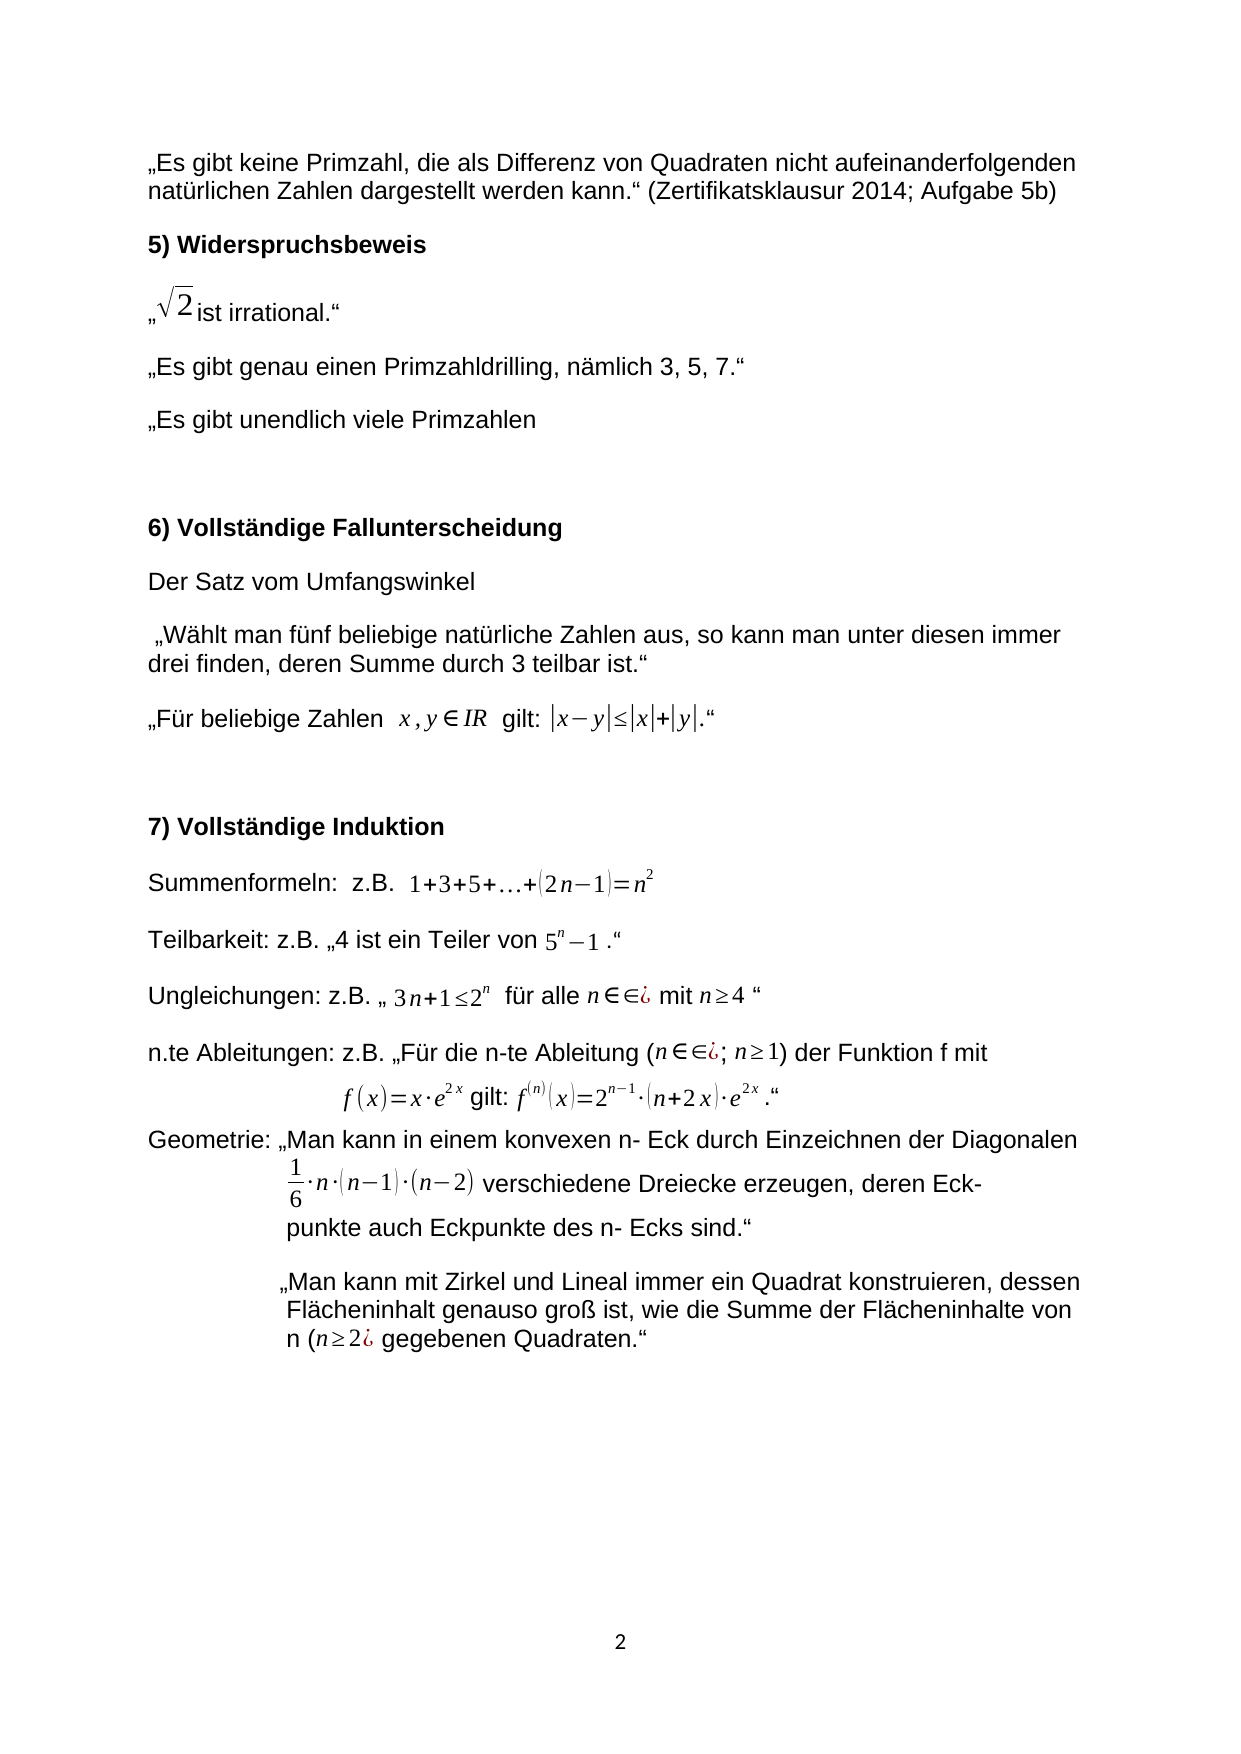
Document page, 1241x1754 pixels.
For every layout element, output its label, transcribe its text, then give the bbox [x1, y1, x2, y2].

text 5) Widerspruchsbeweis [148, 230, 1093, 259]
text 6) Vollständige Fallunterscheidung [148, 513, 1093, 542]
text n ( gegebenen Quadraten.“ [148, 1324, 1093, 1353]
text punkte auch Eckpunkte des n- Ecks sind.“ [148, 1213, 1093, 1242]
text Teilbarkeit: z.B. „4 ist ein Teiler von .“ [148, 924, 1093, 955]
text „Wählt man fünf beliebige natürliche Zahlen aus, so kann man unter diesen immer drei finden, deren Summe durch 3 teilbar ist.“ [148, 620, 1093, 678]
text Flächeninhalt genauso groß ist, wie die Summe der Flächeninhalte von [148, 1295, 1093, 1324]
text „Es gibt genau einen Primzahldrilling, nämlich 3, 5, 7.“ [148, 352, 1093, 380]
text Summenformeln: z.B. [148, 866, 1093, 899]
text „Es gibt keine Primzahl, die als Differenz von Quadraten nicht aufeinanderfolgenden natürlichen Zahlen dargestellt werden kann.“ (Zertifikatsklausur 2014; Aufgabe 5b) [148, 148, 1093, 205]
text n.te Ableitungen: z.B. „Für die n-te Ableitung (; ) der Funktion f mit [148, 1036, 1093, 1067]
text Geometrie: „Man kann in einem konvexen n- Eck durch Einzeichnen der Diagonalen [148, 1125, 1093, 1154]
text „Man kann mit Zirkel und Lineal immer ein Quadrat konstruieren, dessen [148, 1267, 1093, 1295]
text Ungleichungen: z.B. „ für alle mit “ [148, 980, 1093, 1011]
text „Es gibt unendlich viele Primzahlen [148, 405, 1093, 434]
text Der Satz vom Umfangswinkel [148, 567, 1093, 595]
text gilt: .“ [148, 1080, 1093, 1113]
text 7) Vollständige Induktion [148, 812, 1093, 841]
text „Für beliebige Zahlen gilt: “ [148, 703, 1093, 733]
text verschiedene Dreiecke erzeugen, deren Eck- [148, 1154, 1093, 1213]
text „ist irrational.“ [148, 284, 1093, 327]
